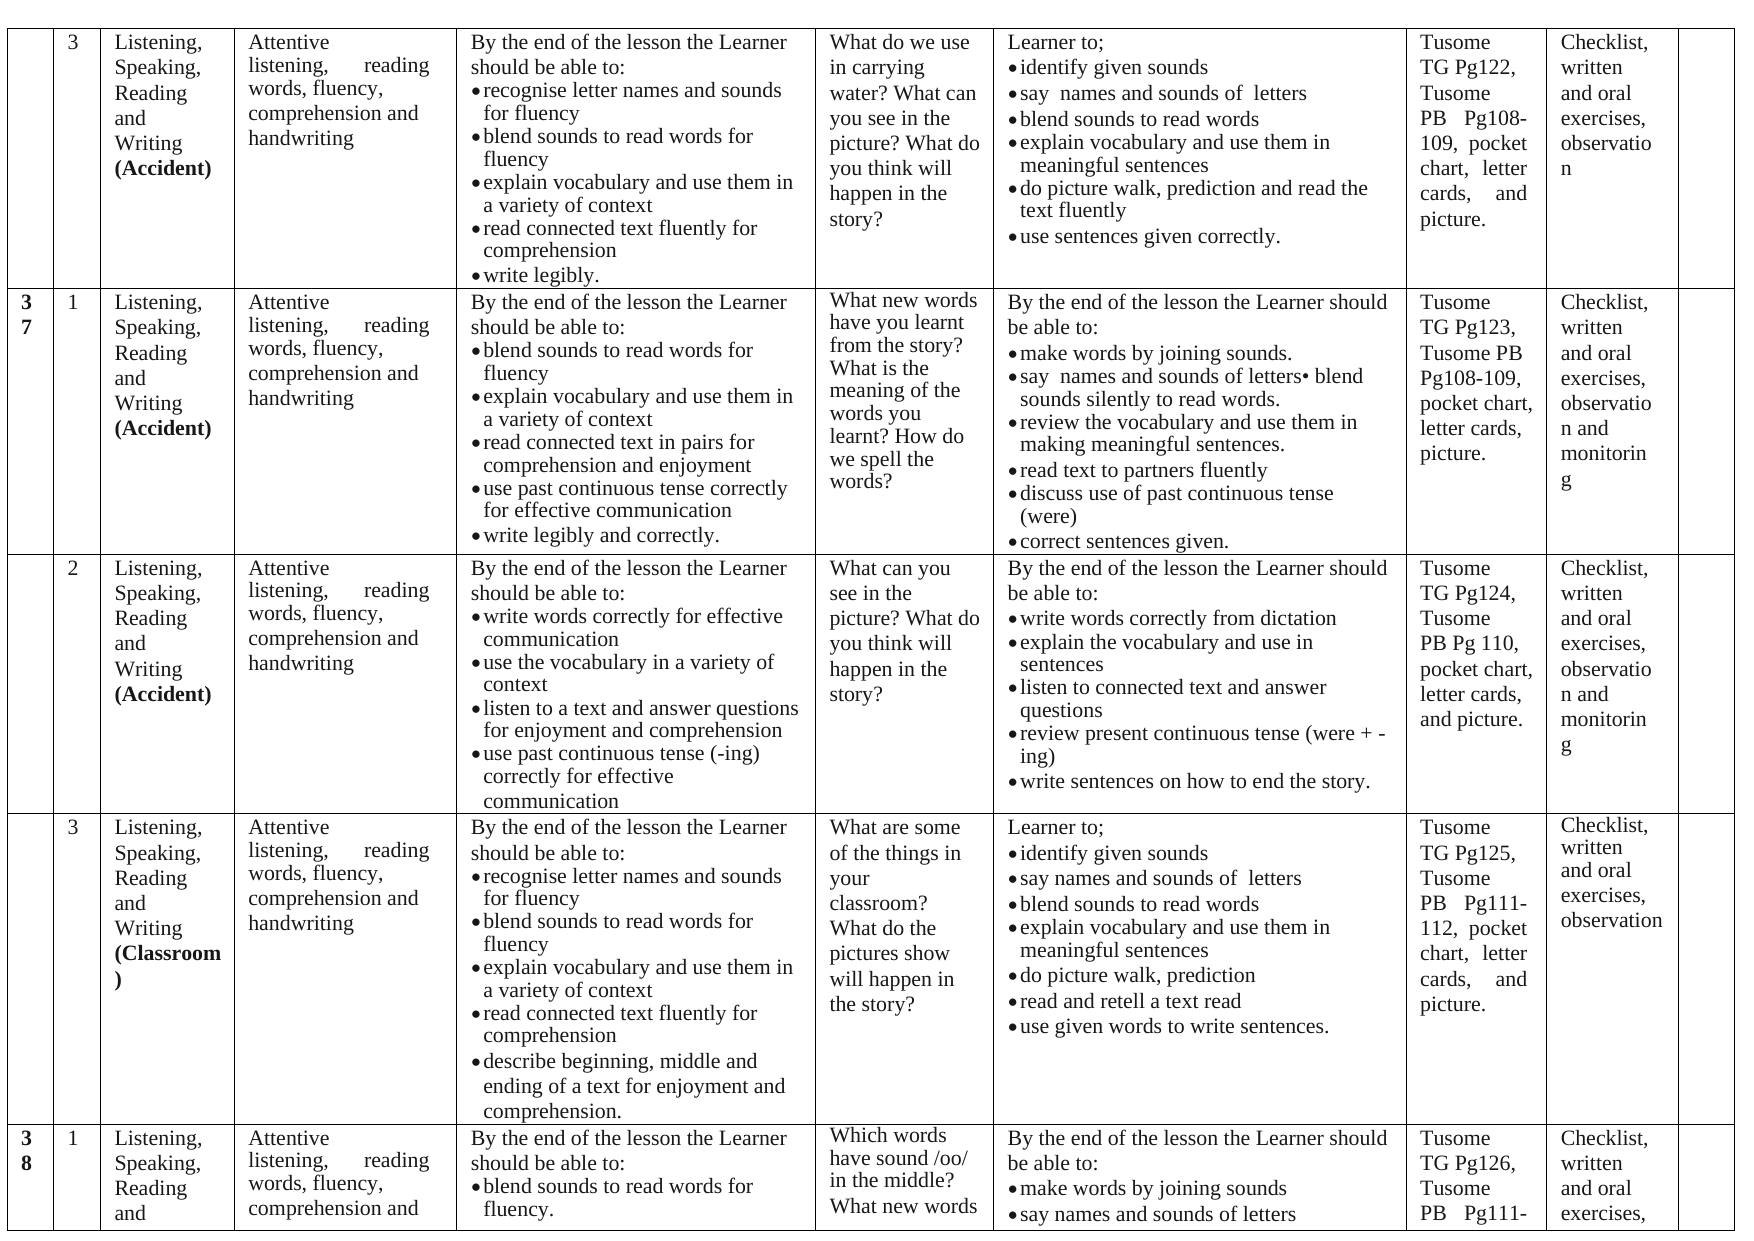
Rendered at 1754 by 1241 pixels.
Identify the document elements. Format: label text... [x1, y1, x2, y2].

table_cell What are some of the things in your classroom? What do the pictures show will happen in the story? [816, 814, 993, 1124]
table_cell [457, 1125, 815, 1230]
table_cell Tusome TG Pg122, Tusome PB Pg108-109, pocket chart, letter cards, and picture. [1407, 29, 1546, 288]
table_cell Listening, Speaking, Reading and Writing (Accident) [101, 289, 234, 554]
table_cell Learner to; identify given sounds say names and sounds of letters blend sounds to read words explain vocabulary and use them in meaningful sentences do picture walk, prediction and read the text fluently use sentences given correctly. [994, 29, 1406, 288]
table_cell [994, 1125, 1406, 1230]
table_cell [1679, 814, 1734, 1124]
table_cell Tusome TG Pg125, Tusome PB Pg111-112, pocket chart, letter cards, and picture. [1407, 814, 1546, 1124]
table_cell [8, 29, 53, 288]
table_cell Checklist, written and oral exercises, observation and monitoring [1547, 555, 1678, 813]
table_cell Checklist, written and oral exercises, observation [1547, 29, 1678, 288]
table_cell Attentive listening, reading words, fluency, comprehension and handwriting [235, 289, 456, 554]
table_cell 1 [54, 289, 100, 554]
table_cell [8, 555, 53, 813]
table_cell By the end of the lesson the Learner should be able to: make words by joining sounds. say names and sounds of letters• blend sounds silently to read words. review the vocabulary and use them in making meaningful sentences. read text to partners fluently discuss use of past continuous tense (were) correct sentences given. [994, 289, 1406, 554]
table_cell 2 [54, 555, 100, 813]
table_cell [101, 1125, 234, 1230]
table_cell [8, 814, 53, 1124]
table_cell Attentive listening, reading words, fluency, comprehension and handwriting [235, 814, 456, 1124]
table_cell [1679, 289, 1734, 554]
table_cell By the end of the lesson the Learner should be able to: write words correctly for effective communication use the vocabulary in a variety of context listen to a text and answer questions for enjoyment and comprehension use past continuous tense (-ing) correctly for effective communication [457, 555, 815, 813]
table_cell [1679, 555, 1734, 813]
table_cell What can you see in the picture? What do you think will happen in the story? [816, 555, 993, 813]
table_cell Learner to; identify given sounds say names and sounds of letters blend sounds to read words explain vocabulary and use them in meaningful sentences do picture walk, prediction read and retell a text read use given words to write sentences. [994, 814, 1406, 1124]
table_cell Checklist, written and oral exercises, observation [1547, 814, 1678, 1124]
table_cell Listening, Speaking, Reading and Writing (Accident) [101, 555, 234, 813]
table_cell Tusome TG Pg123, Tusome PB Pg108-109, pocket chart, letter cards, picture. [1407, 289, 1546, 554]
table_cell Tusome TG Pg124, Tusome PB Pg 110, pocket chart, letter cards, and picture. [1407, 555, 1546, 813]
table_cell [101, 29, 234, 288]
table_cell 3 [54, 814, 100, 1124]
table_cell Checklist, written and oral exercises, observation and monitoring [1547, 289, 1678, 554]
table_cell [1407, 1125, 1546, 1230]
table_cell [235, 29, 456, 288]
table_cell 38 [8, 1125, 53, 1230]
table_cell [1679, 1125, 1734, 1230]
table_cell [235, 1125, 456, 1230]
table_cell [816, 1125, 993, 1230]
table_cell By the end of the lesson the Learner should be able to: write words correctly from dictation explain the vocabulary and use in sentences listen to connected text and answer questions review present continuous tense (were + -ing) write sentences on how to end the story. [994, 555, 1406, 813]
table_cell [1679, 29, 1734, 288]
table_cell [1547, 1125, 1678, 1230]
table_cell What new words have you learnt from the story? What is the meaning of the words you learnt? How do we spell the words? [816, 289, 993, 554]
table_cell 1 [54, 1125, 100, 1230]
table_cell Attentive listening, reading words, fluency, comprehension and handwriting [235, 555, 456, 813]
table_cell 37 [8, 289, 53, 554]
table_cell 3 [54, 29, 100, 288]
table_cell What do we use in carrying water? What can you see in the picture? What do you think will happen in the story? [816, 29, 993, 288]
table_cell Listening, Speaking, Reading and Writing (Classroom) [101, 814, 234, 1124]
